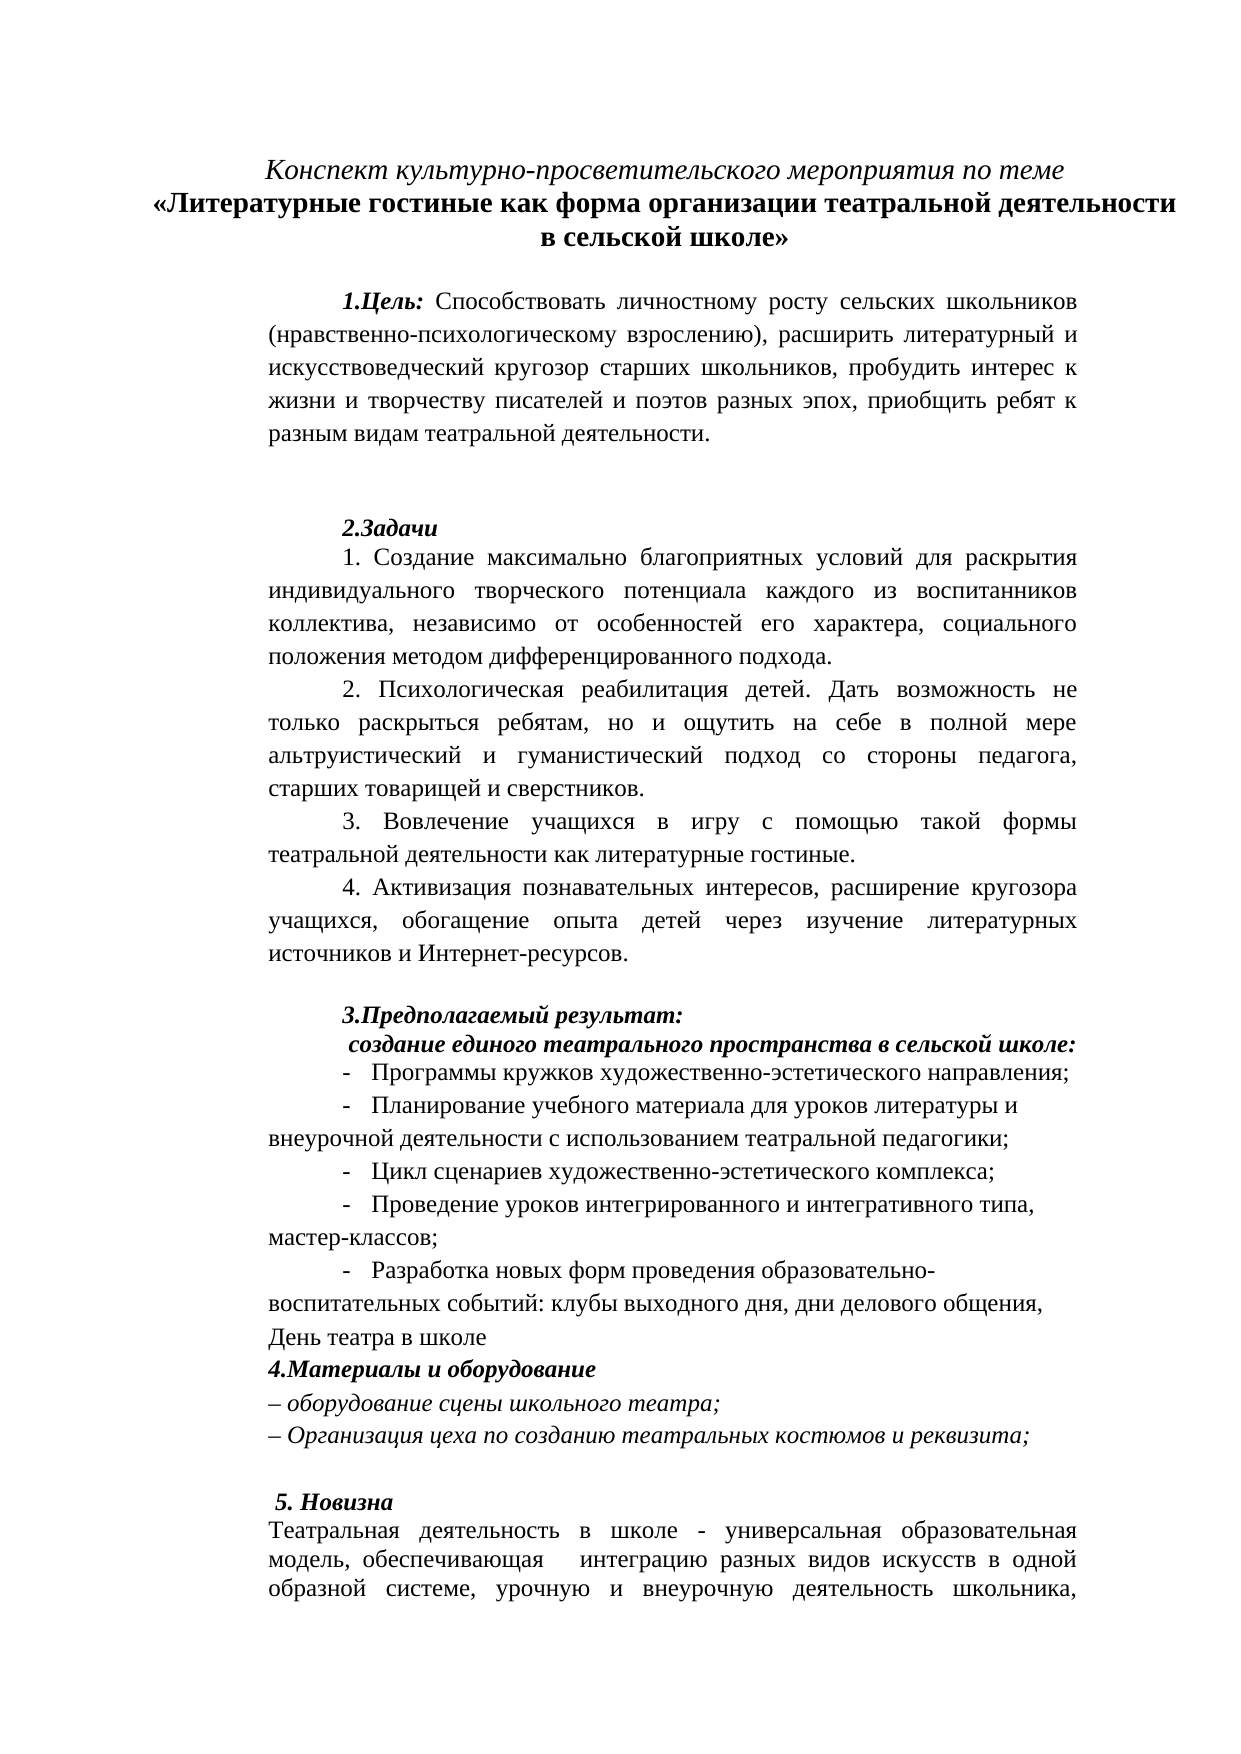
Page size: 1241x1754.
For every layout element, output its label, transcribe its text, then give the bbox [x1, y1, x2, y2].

text ‒ оборудование сцены школьного театра; [268, 1388, 1078, 1416]
text 3.Предполагаемый результат: [268, 1000, 1078, 1029]
text ‒ Организация цеха по созданию театральных костюмов и реквизита; [268, 1421, 1078, 1449]
list Планирование учебного материала для уроков литературы и внеурочной деятельности с использованием театральной педагогики; [268, 1090, 1078, 1152]
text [268, 1515, 1078, 1602]
text 4.Материалы и оборудование [268, 1354, 1078, 1383]
list Программы кружков художественно-эстетического направления; [268, 1057, 1078, 1086]
text Конспект культурно-просветительского мероприятия по теме [150, 152, 1179, 186]
list Разработка новых форм проведения образовательно-воспитательных событий: клубы выходного дня, дни делового общения, День театра в школе [268, 1256, 1078, 1350]
text 2. Психологическая реабилитация детей. Дать возможность не только раскрыться ребятам, но и ощутить на себе в полной мере альтруистический и гуманистический подход со стороны педагога, старших товарищей и сверстников. [268, 674, 1078, 802]
text 4. Активизация познавательных интересов, расширение кругозора учащихся, обогащение опыта детей через изучение литературных источников и Интернет-ресурсов. [268, 872, 1078, 967]
list Проведение уроков интегрированного и интегративного типа, мастер-классов; [268, 1189, 1078, 1251]
text 1. Создание максимально благоприятных условий для раскрытия индивидуального творческого потенциала каждого из воспитанников коллектива, независимо от особенностей его характера, социального положения методом дифференцированного подхода. [268, 542, 1078, 669]
list Цикл сценариев художественно-эстетического комплекса; [268, 1156, 1078, 1185]
text создание единого театрального пространства в сельской школе: [268, 1029, 1078, 1057]
text 2.Задачи [268, 513, 1078, 542]
text 1.Цель: Способствовать личностному росту сельских школьников (нравственно-психологическому взрослению), расширить литературный и искусствоведческий кругозор старших школьников, пробудить интерес к жизни и творчеству писателей и поэтов разных эпох, приобщить ребят к разным видам театральной деятельности. [268, 286, 1078, 447]
list 5. Новизна [225, 1487, 1078, 1515]
text «Литературные гостиные как форма организации театральной деятельности в сельской школе» [150, 186, 1179, 253]
text 3. Вовлечение учащихся в игру с помощью такой формы театральной деятельности как литературные гостиные. [268, 806, 1078, 868]
